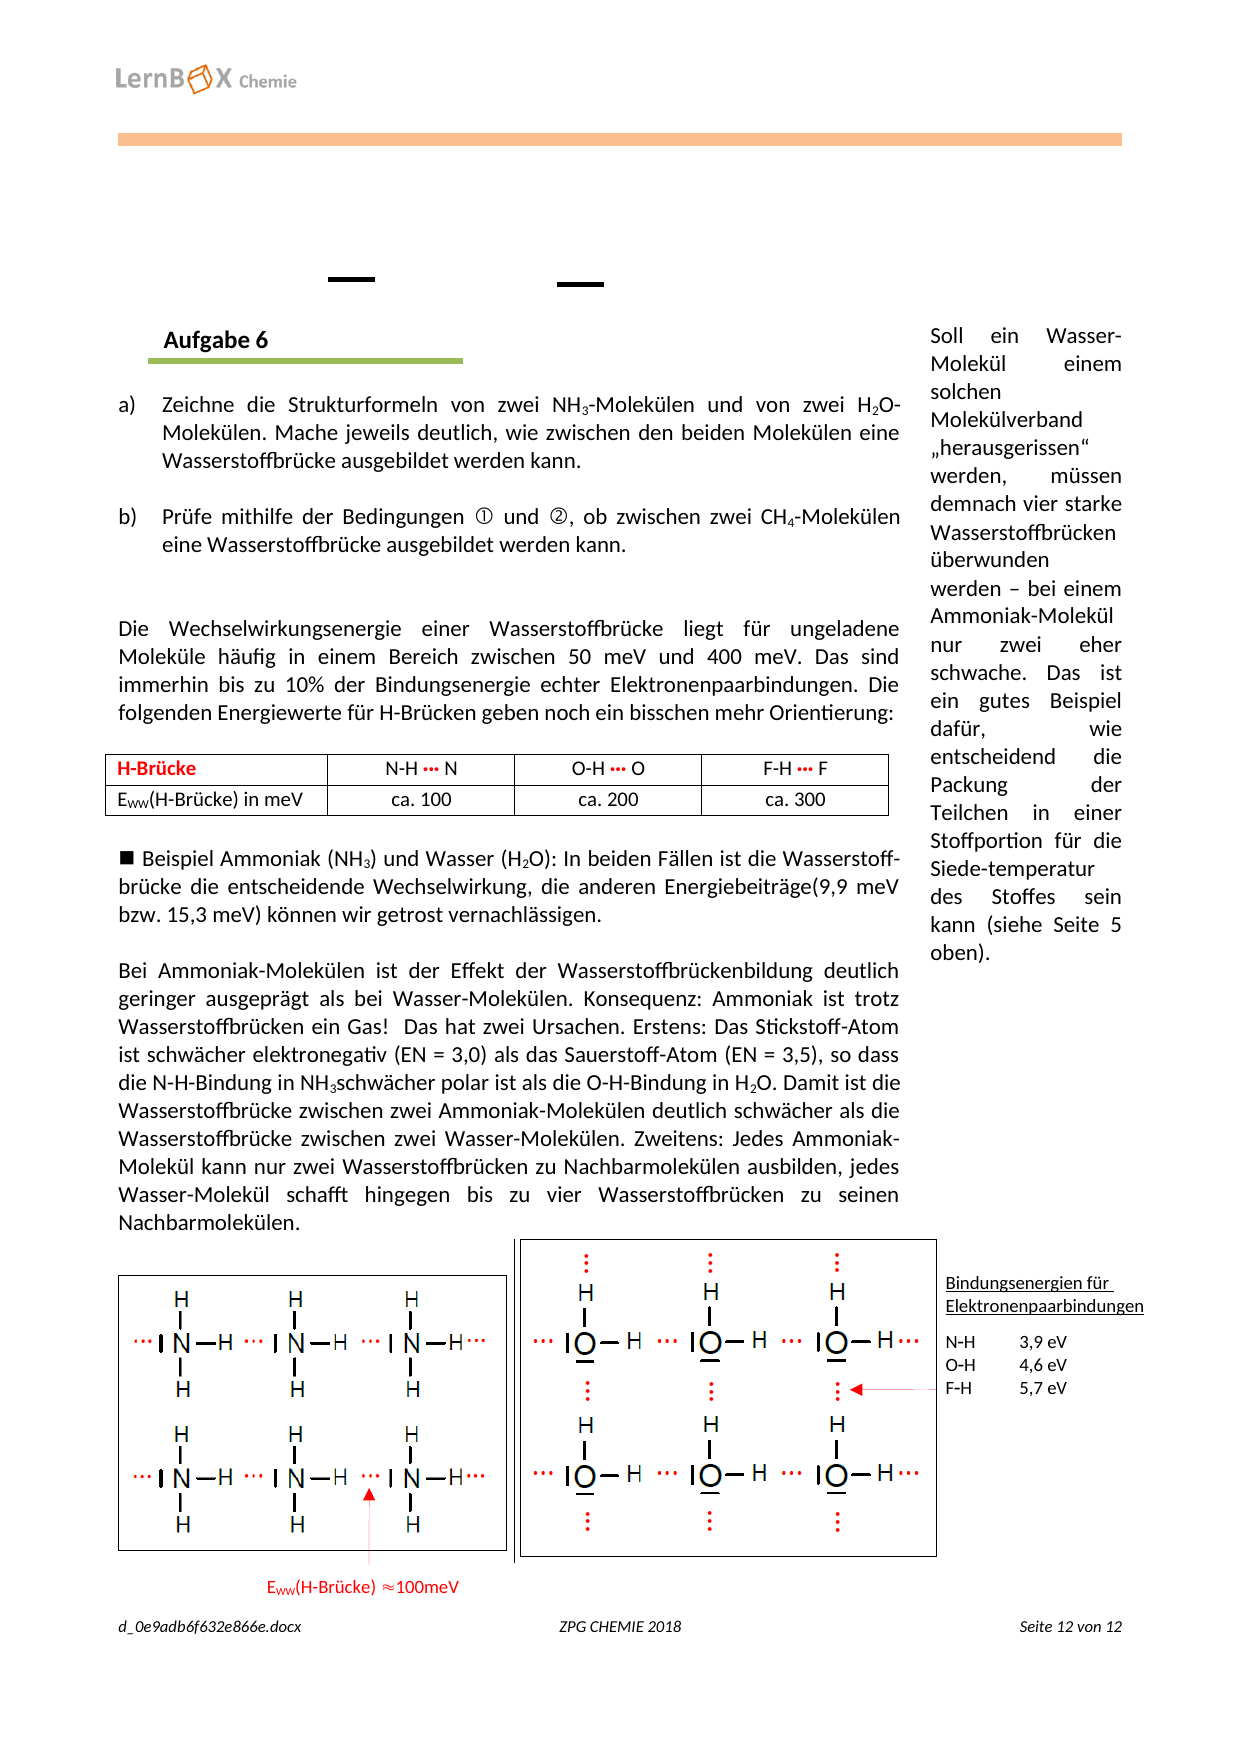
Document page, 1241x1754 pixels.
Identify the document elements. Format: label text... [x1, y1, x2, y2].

table_header H-Brücke [106, 755, 327, 785]
table_header O-H ··· O [515, 755, 701, 785]
table_header F-H ··· F [702, 755, 888, 785]
table_cell ca. 100 [328, 786, 514, 815]
picture [521, 1240, 936, 1556]
text Aufgabe 6 [118, 324, 901, 354]
text b) Prüfe mithilfe der Bedingungen und , ob zwischen zwei CH4-Molekülen eine Wasserstoffbrücke ausgebildet werden kann. [118, 502, 901, 558]
table_cell EWW(H-Brücke) in meV [106, 786, 327, 815]
text Bei Ammoniak-Molekülen ist der Effekt der Wasserstoffbrückenbildung deutlich geringer ausgeprägt als bei Wasser-Molekülen. Konsequenz: Ammoniak ist trotz Wasserstoffbrücken ein Gas! Das hat zwei Ursachen. Erstens: Das Stickstoff-Atom ist schwächer elektronegativ (EN = 3,0) als das Sauerstoff-Atom (EN = 3,5), so dass die N-H-Bindung in NH3schwächer polar ist als die O-H-Bindung in H2O. Damit ist die Wasserstoffbrücke zwischen zwei Ammoniak-Molekülen deutlich schwächer als die Wasserstoffbrücke zwischen zwei Wasser-Molekülen. Zweitens: Jedes Ammoniak-Molekül kann nur zwei Wasserstoffbrücken zu Nachbarmolekülen ausbilden, jedes Wasser-Molekül schafft hingegen bis zu vier Wasserstoffbrücken zu seinen Nachbarmolekülen. [118, 956, 901, 1236]
picture [119, 1276, 506, 1550]
table_cell ca. 300 [702, 786, 888, 815]
text Beispiel Ammoniak (NH3) und Wasser (H2O): In beiden Fällen ist die Wasserstoff-brücke die entscheidende Wechselwirkung, die anderen Energiebeiträge(9,9 meV bzw. 15,3 meV) können wir getrost vernachlässigen. [118, 844, 901, 928]
text Die Wechselwirkungsenergie einer Wasserstoffbrücke liegt für ungeladene Moleküle häufig in einem Bereich zwischen 50 meV und 400 meV. Das sind immerhin bis zu 10% der Bindungsenergie echter Elektronenpaarbindungen. Die folgenden Energiewerte für H-Brücken geben noch ein bisschen mehr Orientierung: [118, 614, 901, 726]
table_cell ca. 200 [515, 786, 701, 815]
text a) Zeichne die Strukturformeln von zwei NH3-Molekülen und von zwei H2O-Molekülen. Mache jeweils deutlich, wie zwischen den beiden Molekülen eine Wasserstoffbrücke ausgebildet werden kann. [118, 390, 901, 474]
table_header N-H ··· N [328, 755, 514, 785]
text Soll ein Wasser-Molekül einem solchen Molekülverband „herausgerissen“ werden, müssen demnach vier starke Wasserstoffbrücken überwunden werden – bei einem Ammoniak-Molekül nur zwei eher schwache. Das ist ein gutes Beispiel dafür, wie entscheidend die Packung der Teilchen in einer Stoffportion für die Siede-temperatur des Stoffes sein kann (siehe Seite 5 oben). [930, 321, 1122, 966]
picture [113, 60, 301, 97]
